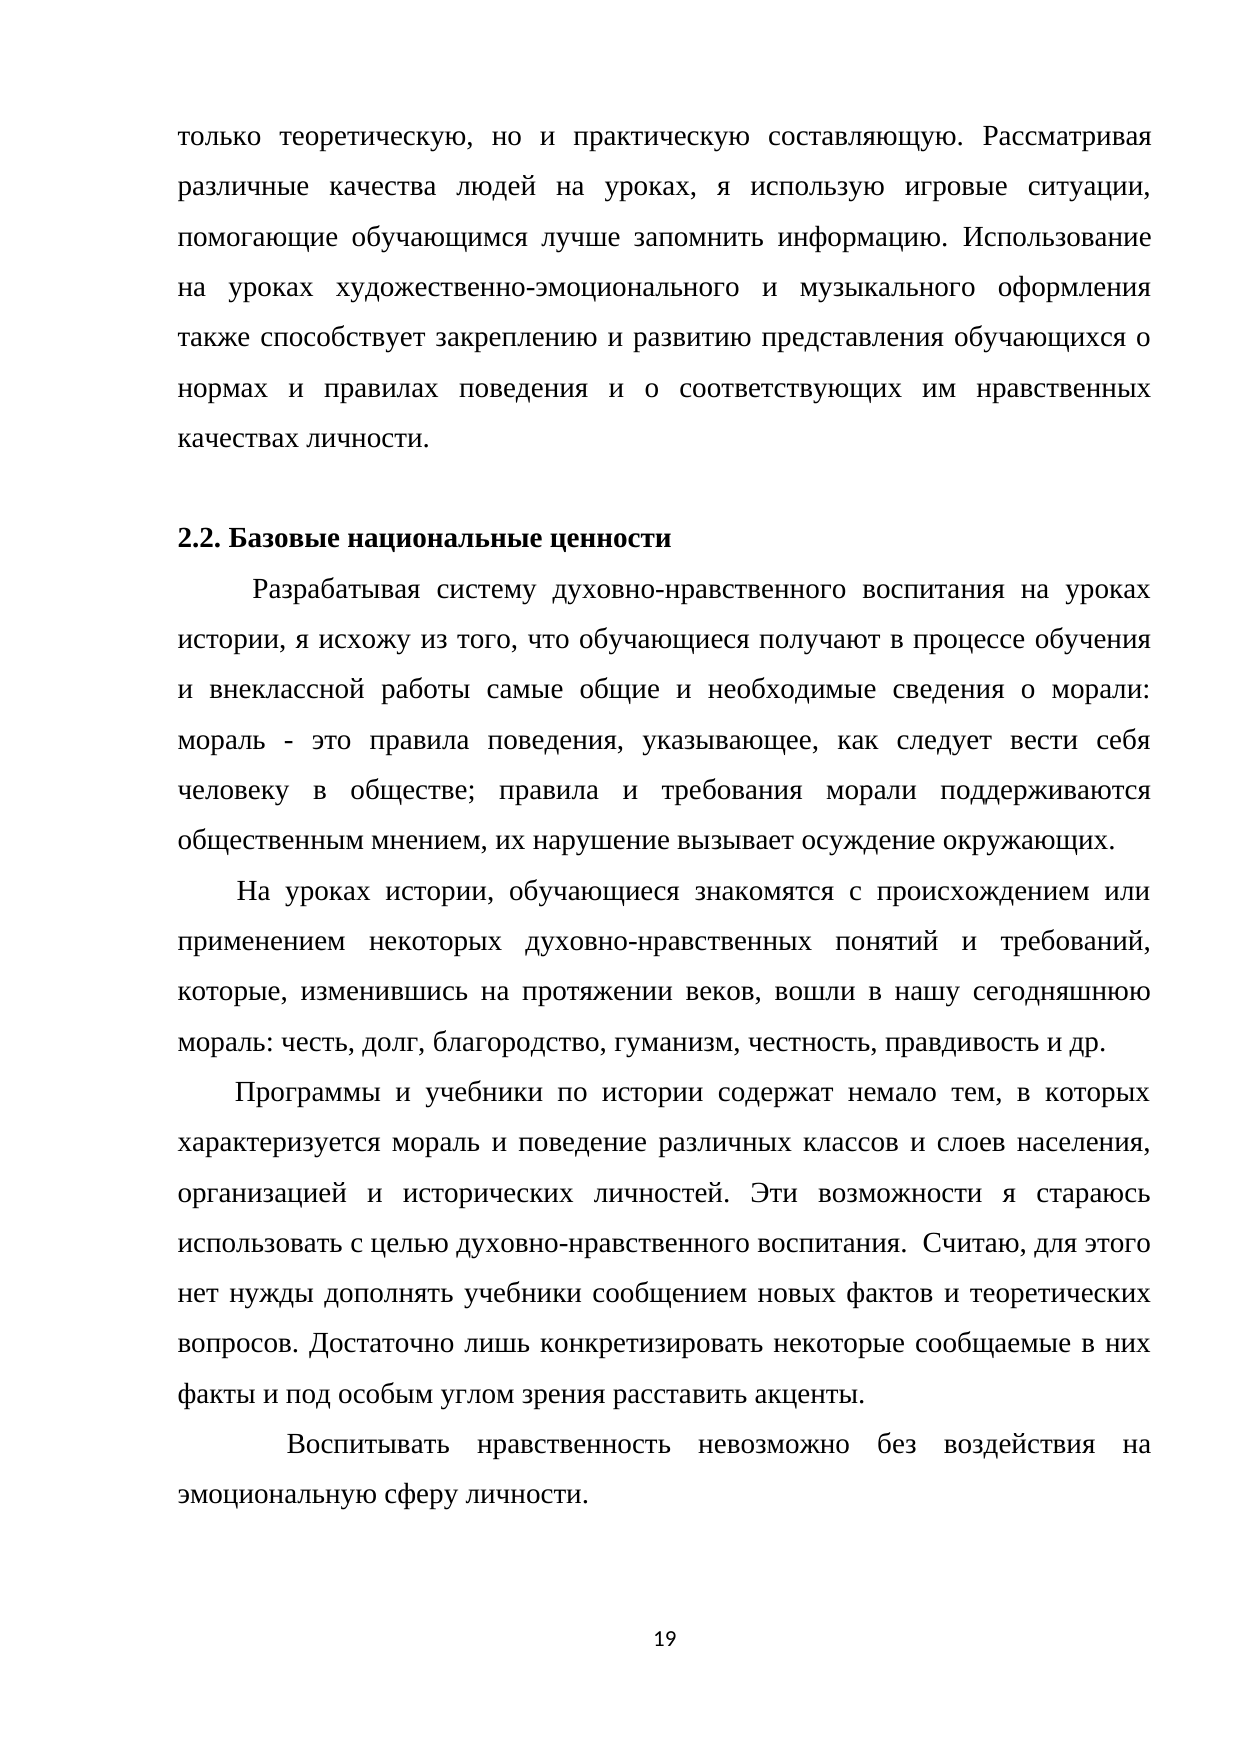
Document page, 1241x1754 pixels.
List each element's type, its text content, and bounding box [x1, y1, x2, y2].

text Разрабатывая систему духовно-нравственного воспитания на уроках истории, я исхожу из того, что обучающиеся получают в процессе обучения и внеклассной работы самые общие и необходимые сведения о морали: мораль - это правила поведения, указывающее, как следует вести себя человеку в обществе; правила и требования морали поддерживаются общественным мнением, их нарушение вызывает осуждение окружающих. [177, 571, 1152, 856]
text 2.2. Базовые национальные ценности [177, 521, 1152, 554]
text Воспитывать нравственность невозможно без воздействия на эмоциональную сферу личности. [177, 1426, 1152, 1510]
text На уроках истории, обучающиеся знакомятся с происхождением или применением некоторых духовно-нравственных понятий и требований, которые, изменившись на протяжении веков, вошли в нашу сегодняшнюю мораль: честь, долг, благородство, гуманизм, честность, правдивость и др. [177, 873, 1152, 1057]
text Программы и учебники по истории содержат немало тем, в которых характеризуется мораль и поведение различных классов и слоев населения, организацией и исторических личностей. Эти возможности я стараюсь использовать с целью духовно-нравственного воспитания. Считаю, для этого нет нужды дополнять учебники сообщением новых фактов и теоретических вопросов. Достаточно лишь конкретизировать некоторые сообщаемые в них факты и под особым углом зрения расставить акценты. [177, 1074, 1152, 1409]
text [177, 118, 1152, 453]
